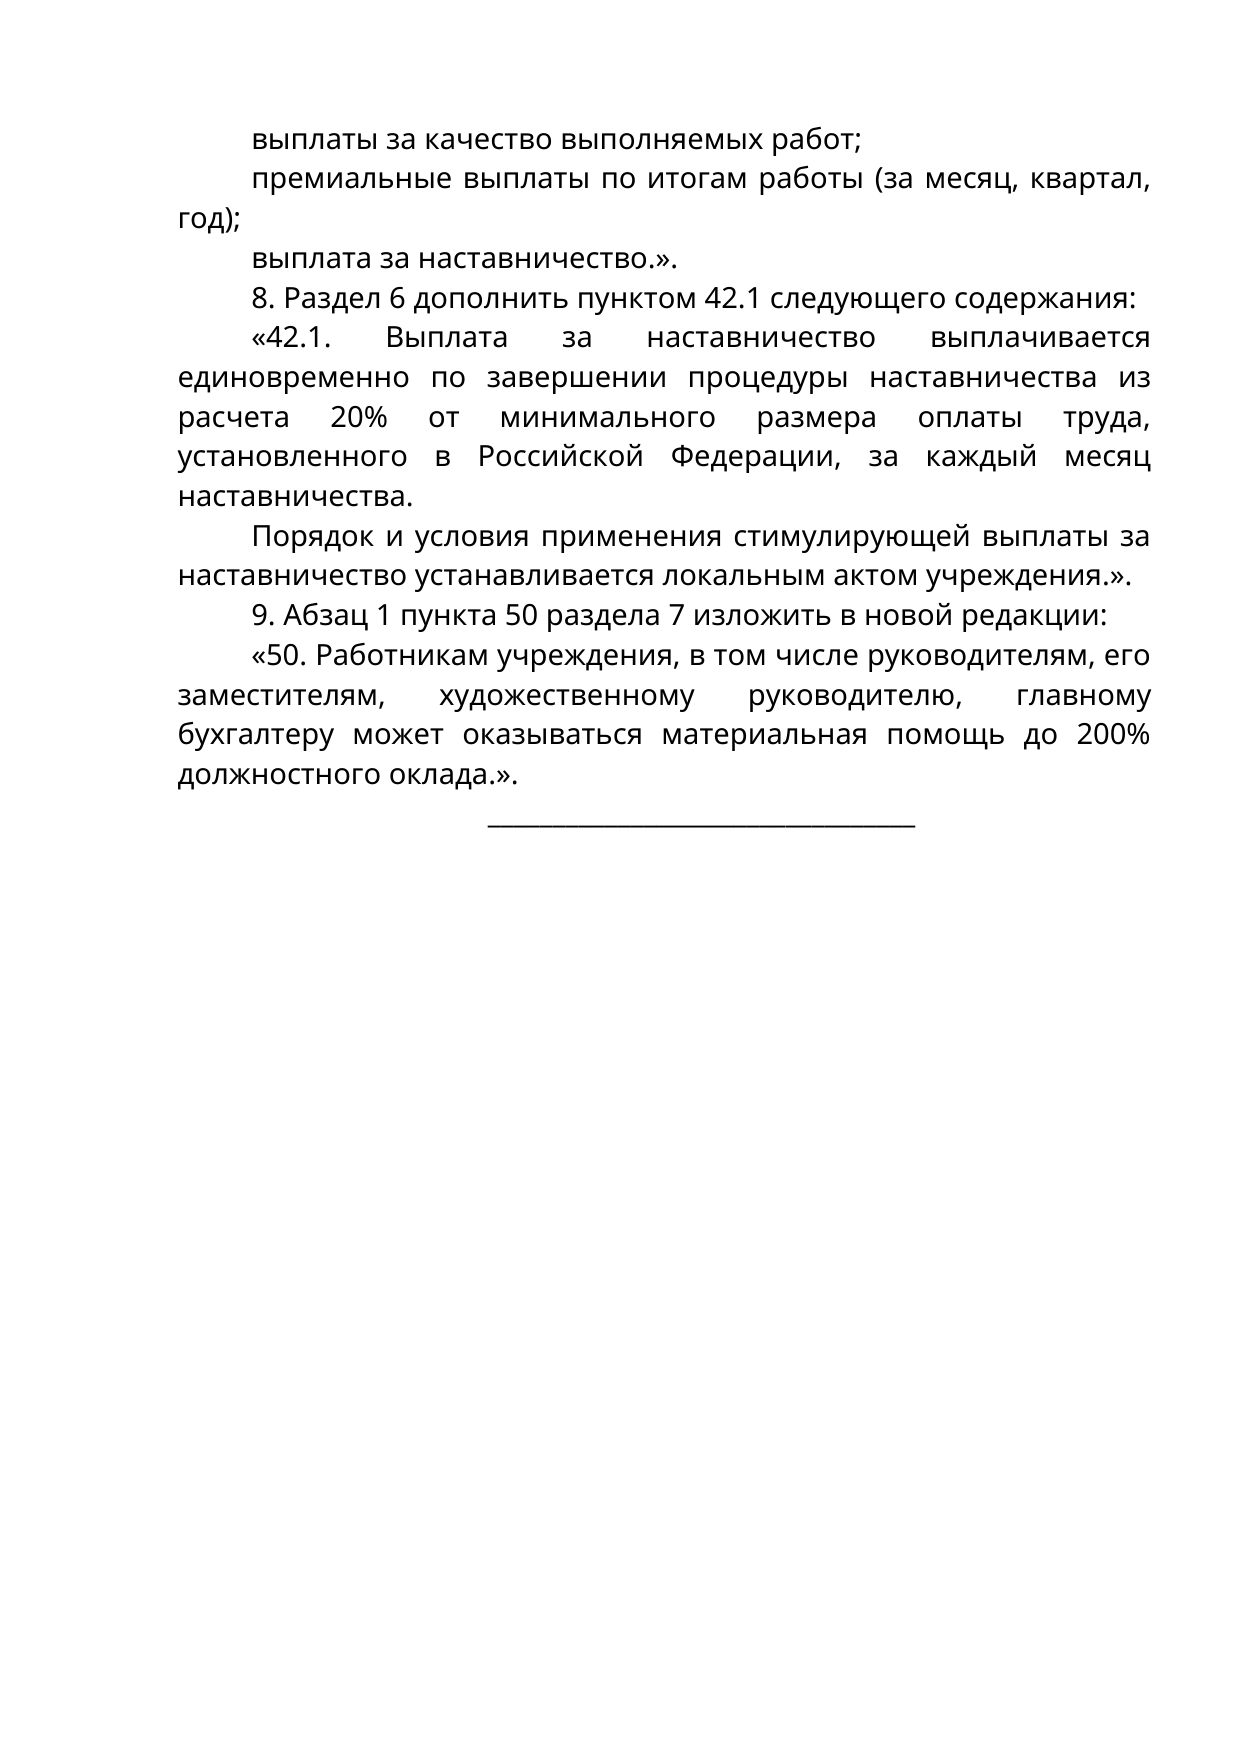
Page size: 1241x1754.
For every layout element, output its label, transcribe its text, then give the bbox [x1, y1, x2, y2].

text Порядок и условия применения стимулирующей выплаты за наставничество устанавливается локальным актом учреждения.». [177, 515, 1152, 594]
text «42.1. Выплата за наставничество выплачивается единовременно по завершении процедуры наставничества из расчета 20% от минимального размера оплаты труда, установленного в Российской Федерации, за каждый месяц наставничества. [177, 317, 1152, 515]
text премиальные выплаты по итогам работы (за месяц, квартал, год); [177, 158, 1152, 237]
text выплата за наставничество.». [177, 237, 1152, 277]
text _________________________________ [177, 793, 1152, 832]
text «50. Работникам учреждения, в том числе руководителям, его заместителям, художественному руководителю, главному бухгалтеру может оказываться материальная помощь до 200% должностного оклада.». [177, 634, 1152, 793]
text выплаты за качество выполняемых работ; [177, 118, 1152, 158]
text 8. Раздел 6 дополнить пунктом 42.1 следующего содержания: [177, 277, 1152, 317]
text 9. Абзац 1 пункта 50 раздела 7 изложить в новой редакции: [177, 594, 1152, 634]
